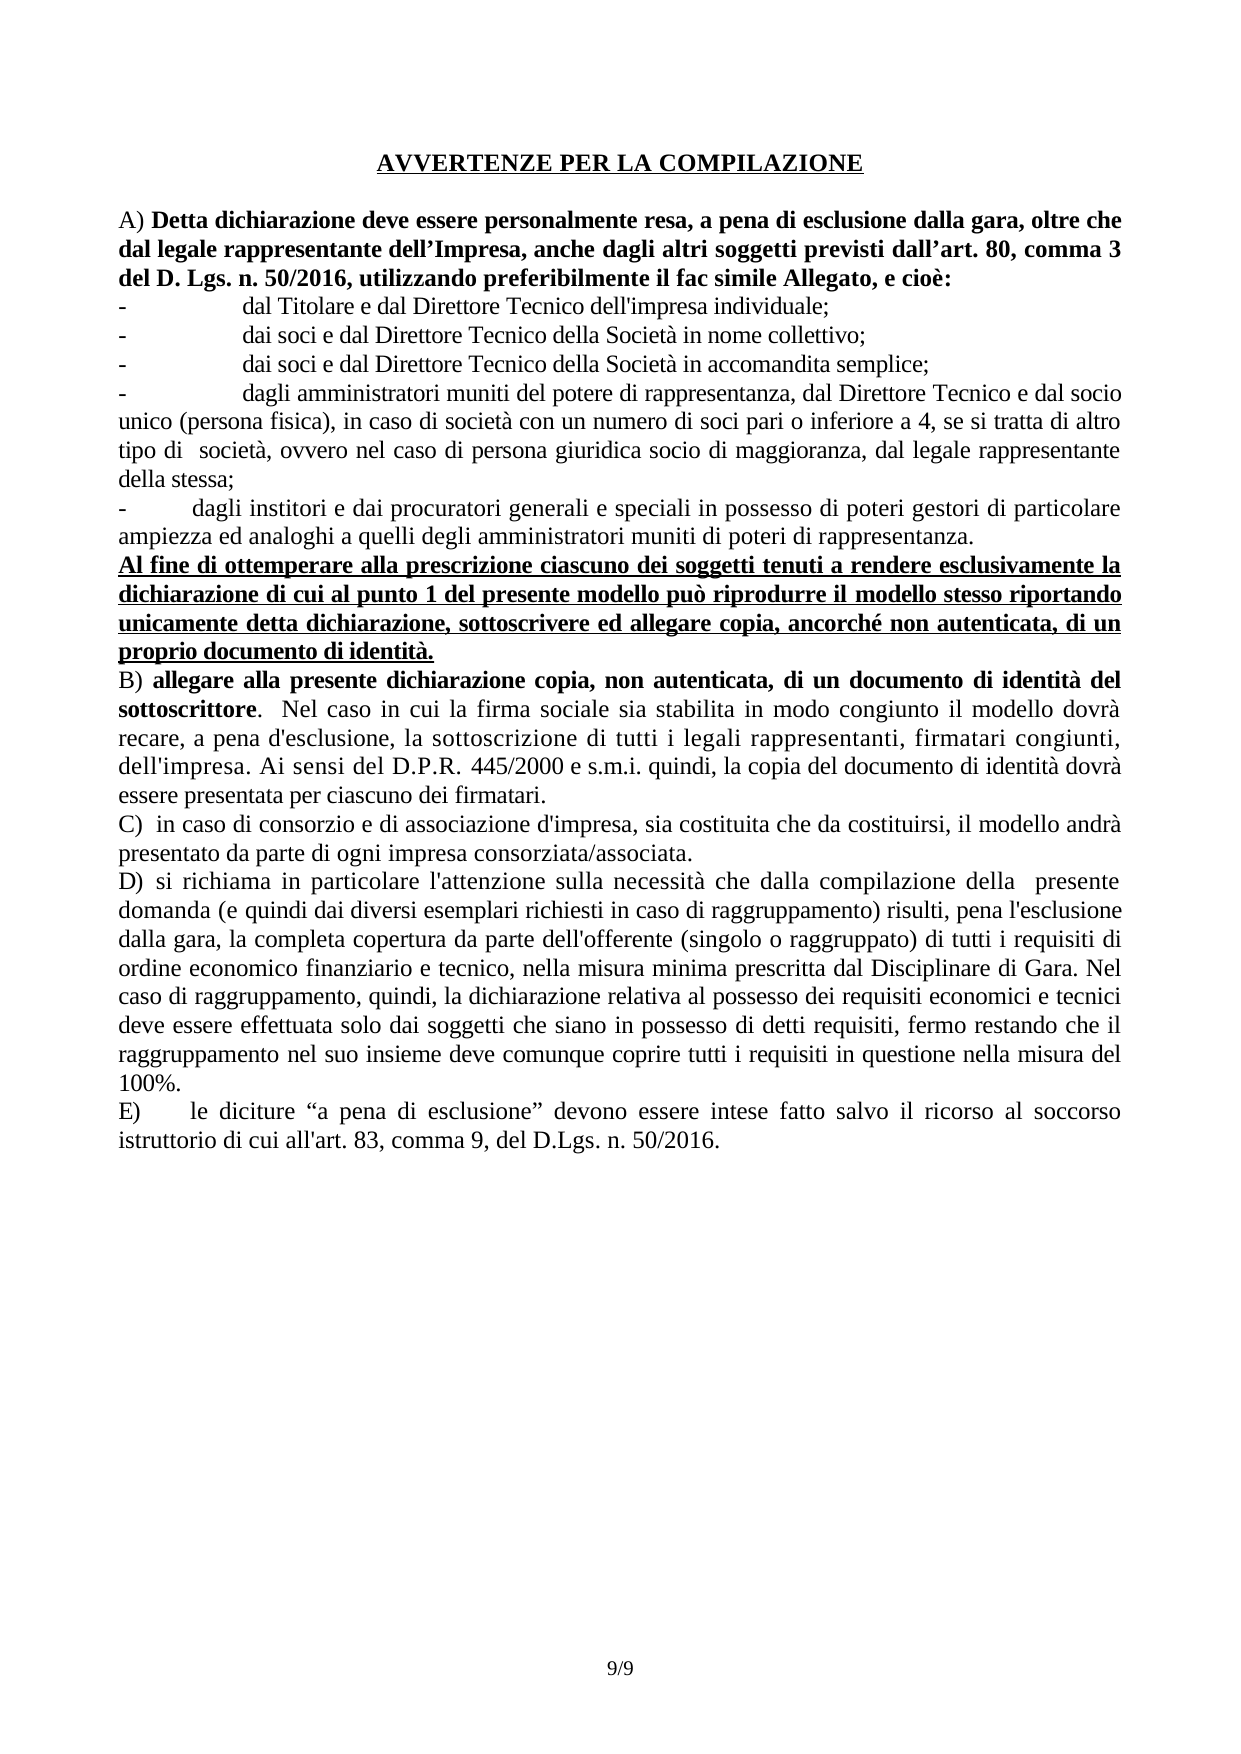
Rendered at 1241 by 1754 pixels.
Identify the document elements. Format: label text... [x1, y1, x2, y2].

text A) Detta dichiarazione deve essere personalmente resa, a pena di esclusione dalla gara, oltre che dal legale rappresentante dell’Impresa, anche dagli altri soggetti previsti dall’art. 80, comma 3 del D. Lgs. n. 50/2016, utilizzando preferibilmente il fac simile Allegato, e cioè: [118, 205, 1122, 291]
list si richiama in particolare l'attenzione sulla necessità che dalla compilazione della presente domanda (e quindi dai diversi esemplari richiesti in caso di raggruppamento) risulti, pena l'esclusione dalla gara, la completa copertura da parte dell'offerente (singolo o raggruppato) di tutti i requisiti di ordine economico finanziario e tecnico, nella misura minima prescritta dal Disciplinare di Gara. Nel caso di raggruppamento, quindi, la dichiarazione relativa al possesso dei requisiti economici e tecnici deve essere effettuata solo dai soggetti che siano in possesso di detti requisiti, fermo restando che il raggruppamento nel suo insieme deve comunque coprire tutti i requisiti in questione nella misura del 100%. [118, 866, 1122, 1096]
list le diciture “a pena di esclusione” devono essere intese fatto salvo il ricorso al soccorso istruttorio di cui all'art. 83, comma 9, del D.Lgs. n. 50/2016. [118, 1096, 1122, 1154]
text AVVERTENZE PER LA COMPILAZIONE [118, 148, 1122, 176]
text C) in caso di consorzio e di associazione d'impresa, sia costituita che da costituirsi, il modello andrà presentato da parte di ogni impresa consorziata/associata. [118, 809, 1122, 866]
list dagli amministratori muniti del potere di rappresentanza, dal Direttore Tecnico e dal socio unico (persona fisica), in caso di società con un numero di soci pari o inferiore a 4, se si tratta di altro tipo di società, ovvero nel caso di persona giuridica socio di maggioranza, dal legale rappresentante della stessa; [118, 378, 1122, 493]
list dagli institori e dai procuratori generali e speciali in possesso di poteri gestori di particolare ampiezza ed analoghi a quelli degli amministratori muniti di poteri di rappresentanza. [118, 493, 1122, 550]
list dal Titolare e dal Direttore Tecnico dell'impresa individuale; [118, 291, 1122, 320]
list dai soci e dal Direttore Tecnico della Società in accomandita semplice; [118, 349, 1122, 378]
text Al fine di ottemperare alla prescrizione ciascuno dei soggetti tenuti a rendere esclusivamente la dichiarazione di cui al punto 1 del presente modello può riprodurre il modello stesso riportando unicamente detta dichiarazione, sottoscrivere ed allegare copia, ancorché non autenticata, di un proprio documento di identità. [118, 605, 1122, 665]
list dai soci e dal Direttore Tecnico della Società in nome collettivo; [118, 320, 1122, 349]
text B) allegare alla presente dichiarazione copia, non autenticata, di un documento di identità del sottoscrittore. Nel caso in cui la firma sociale sia stabilita in modo congiunto il modello dovrà recare, a pena d'esclusione, la sottoscrizione di tutti i legali rappresentanti, firmatari congiunti, dell'impresa. Ai sensi del D.P.R. 445/2000 e s.m.i. quindi, la copia del documento di identità dovrà essere presentata per ciascuno dei firmatari. [118, 665, 1122, 809]
text Al fine di ottemperare alla prescrizione ciascuno dei soggetti tenuti a rendere esclusivamente la dichiarazione di cui al punto 1 del presente modello può riprodurre il modello stesso riportando unicamente detta dichiarazione, sottoscrivere ed allegare copia, ancorché non autenticata, di un proprio documento di identità. [118, 550, 1122, 604]
